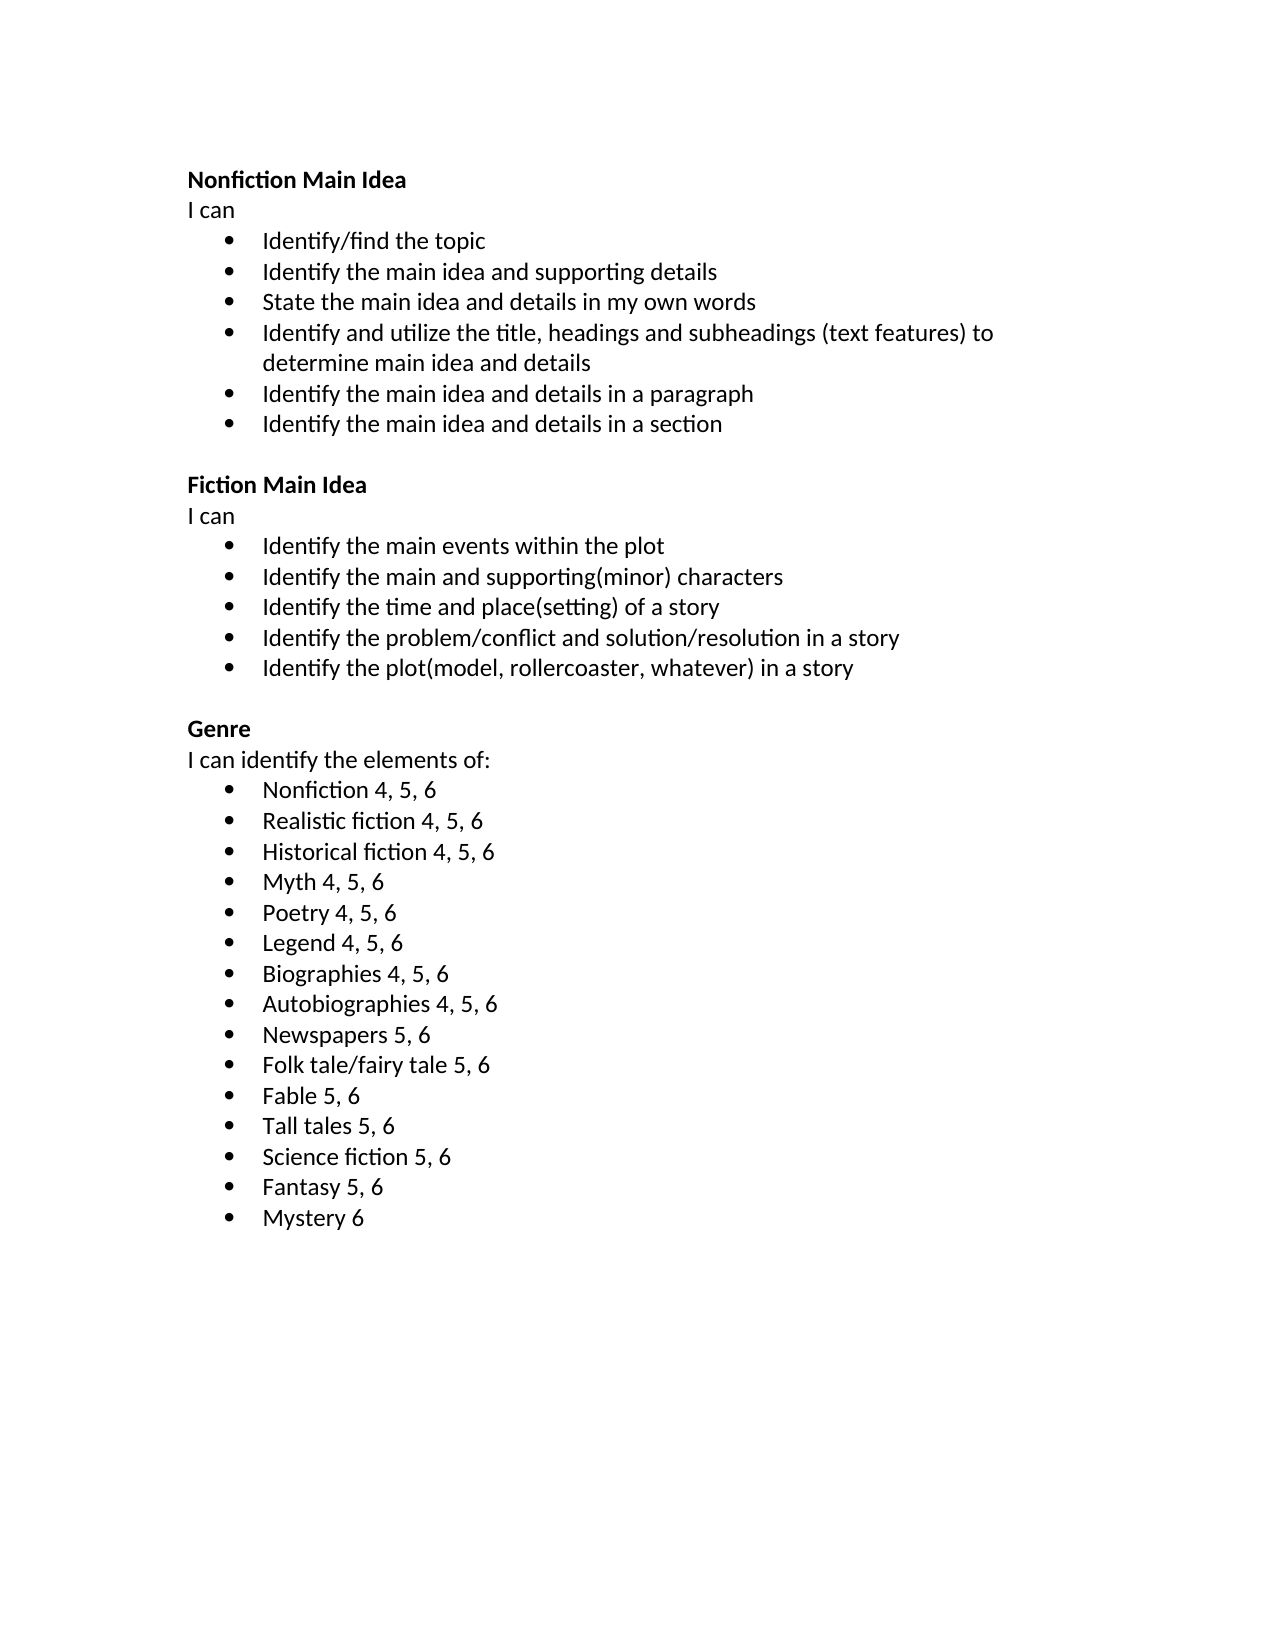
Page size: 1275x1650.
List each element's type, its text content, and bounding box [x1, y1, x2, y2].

list Identify the problem/conflict and solution/resolution in a story [225, 622, 1087, 652]
list Folk tale/fairy tale 5, 6 [225, 1049, 1087, 1080]
list Newspapers 5, 6 [225, 1019, 1087, 1049]
list Poetry 4, 5, 6 [225, 897, 1087, 927]
list Mystery 6 [225, 1202, 1087, 1232]
text I can [187, 195, 1087, 225]
list Realistic fiction 4, 5, 6 [225, 805, 1087, 836]
list Autobiographies 4, 5, 6 [225, 988, 1087, 1019]
text I can identify the elements of: [187, 744, 1087, 774]
text Fiction Main Idea [187, 469, 1087, 500]
list Identify/find the topic [225, 225, 1087, 256]
text I can [187, 500, 1087, 530]
list Biographies 4, 5, 6 [225, 958, 1087, 988]
list Identify the main idea and details in a section [225, 408, 1087, 439]
list Identify the time and place(setting) of a story [225, 591, 1087, 622]
list Identify the plot(model, rollercoaster, whatever) in a story [225, 652, 1087, 683]
list State the main idea and details in my own words [225, 286, 1087, 317]
list Science fiction 5, 6 [225, 1141, 1087, 1171]
text Nonfiction Main Idea [187, 164, 1087, 195]
list Nonfiction 4, 5, 6 [225, 774, 1087, 805]
list Identify the main events within the plot [225, 530, 1087, 561]
list Identify the main idea and supporting details [225, 256, 1087, 286]
list Myth 4, 5, 6 [225, 866, 1087, 897]
list Identify and utilize the title, headings and subheadings (text features) to determine main idea and details [225, 317, 1087, 378]
list Fantasy 5, 6 [225, 1171, 1087, 1202]
list Identify the main idea and details in a paragraph [225, 378, 1087, 408]
text Genre [187, 713, 1087, 744]
list Historical fiction 4, 5, 6 [225, 836, 1087, 866]
list Tall tales 5, 6 [225, 1110, 1087, 1141]
list Fable 5, 6 [225, 1080, 1087, 1110]
list Legend 4, 5, 6 [225, 927, 1087, 958]
list Identify the main and supporting(minor) characters [225, 561, 1087, 591]
